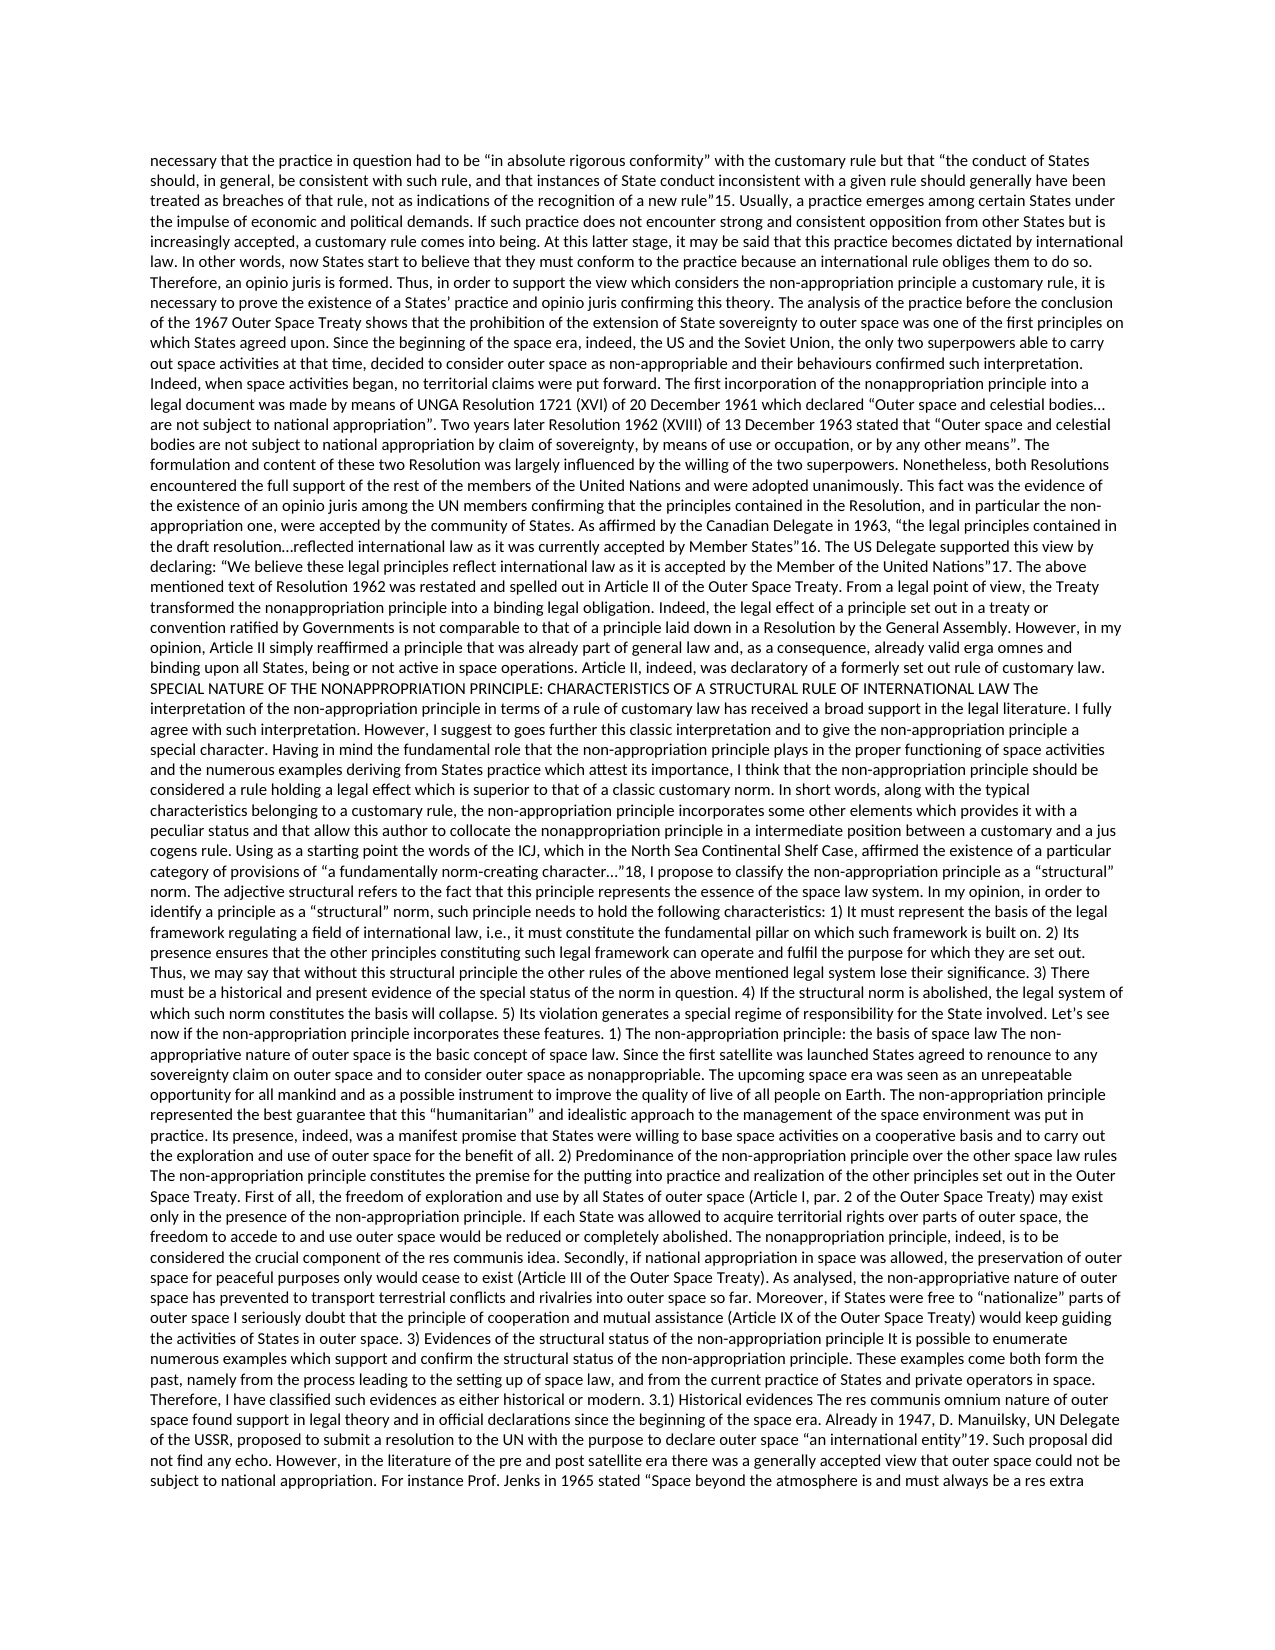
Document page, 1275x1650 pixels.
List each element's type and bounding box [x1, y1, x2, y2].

text [150, 150, 1125, 1491]
